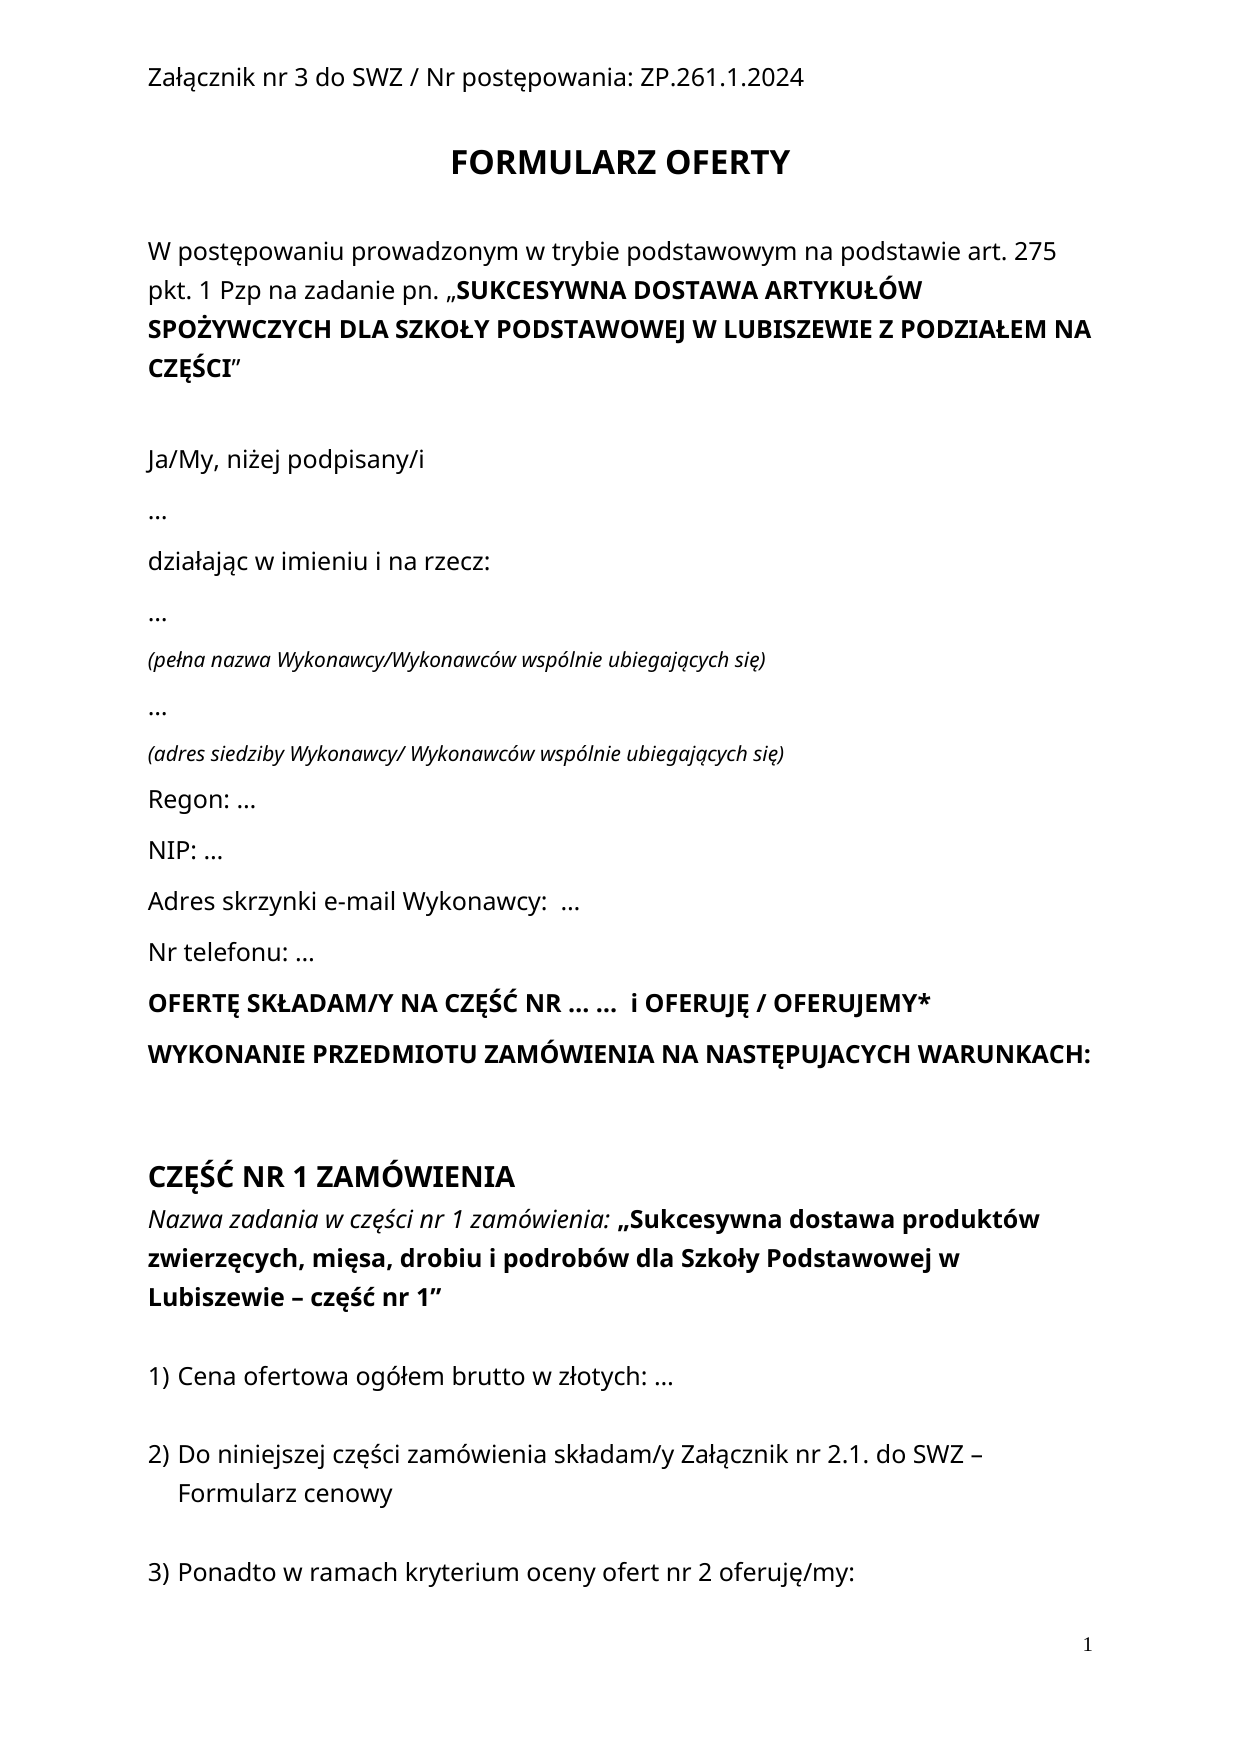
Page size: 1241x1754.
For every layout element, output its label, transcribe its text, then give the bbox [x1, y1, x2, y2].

text Regon: … [148, 782, 1093, 816]
text Adres skrzynki e-mail Wykonawcy: … [148, 884, 1093, 918]
text FORMULARZ OFERTY [148, 139, 1093, 184]
text … [148, 594, 1093, 628]
text (adres siedziby Wykonawcy/ Wykonawców wspólnie ubiegających się) [148, 739, 1093, 768]
text Nr telefonu: … [148, 935, 1093, 969]
list Do niniejszej części zamówienia składam/y Załącznik nr 2.1. do SWZ – Formularz cenowy [148, 1437, 1093, 1510]
text … [148, 492, 1093, 526]
text CZĘŚĆ NR 1 ZAMÓWIENIA [148, 1156, 1093, 1196]
text Załącznik nr 3 do SWZ / Nr postępowania: ZP.261.1.2024 [148, 59, 1093, 93]
list Cena ofertowa ogółem brutto w złotych: … [148, 1358, 1093, 1392]
list Ponadto w ramach kryterium oceny ofert nr 2 oferuję/my: [148, 1554, 1093, 1588]
text OFERTĘ SKŁADAM/Y NA CZĘŚĆ NR … … i OFERUJĘ / OFERUJEMY* WYKONANIE PRZEDMIOTU ZAMÓWIENIA NA NASTĘPUJACYCH WARUNKACH: [148, 986, 1093, 1071]
text … [148, 688, 1093, 722]
text W postępowaniu prowadzonym w trybie podstawowym na podstawie art. 275 pkt. 1 Pzp na zadanie pn. „SUKCESYWNA DOSTAWA ARTYKUŁÓW SPOŻYWCZYCH DLA SZKOŁY PODSTAWOWEJ W LUBISZEWIE Z PODZIAŁEM NA CZĘŚCI” [148, 234, 1093, 385]
text NIP: … [148, 833, 1093, 867]
text Ja/My, niżej podpisany/i [148, 441, 1093, 475]
text Nazwa zadania w części nr 1 zamówienia: „Sukcesywna dostawa produktów zwierzęcych, mięsa, drobiu i podrobów dla Szkoły Podstawowej w Lubiszewie – część nr 1” [148, 1202, 1093, 1314]
text (pełna nazwa Wykonawcy/Wykonawców wspólnie ubiegających się) [148, 646, 1093, 674]
text działając w imieniu i na rzecz: [148, 543, 1093, 577]
